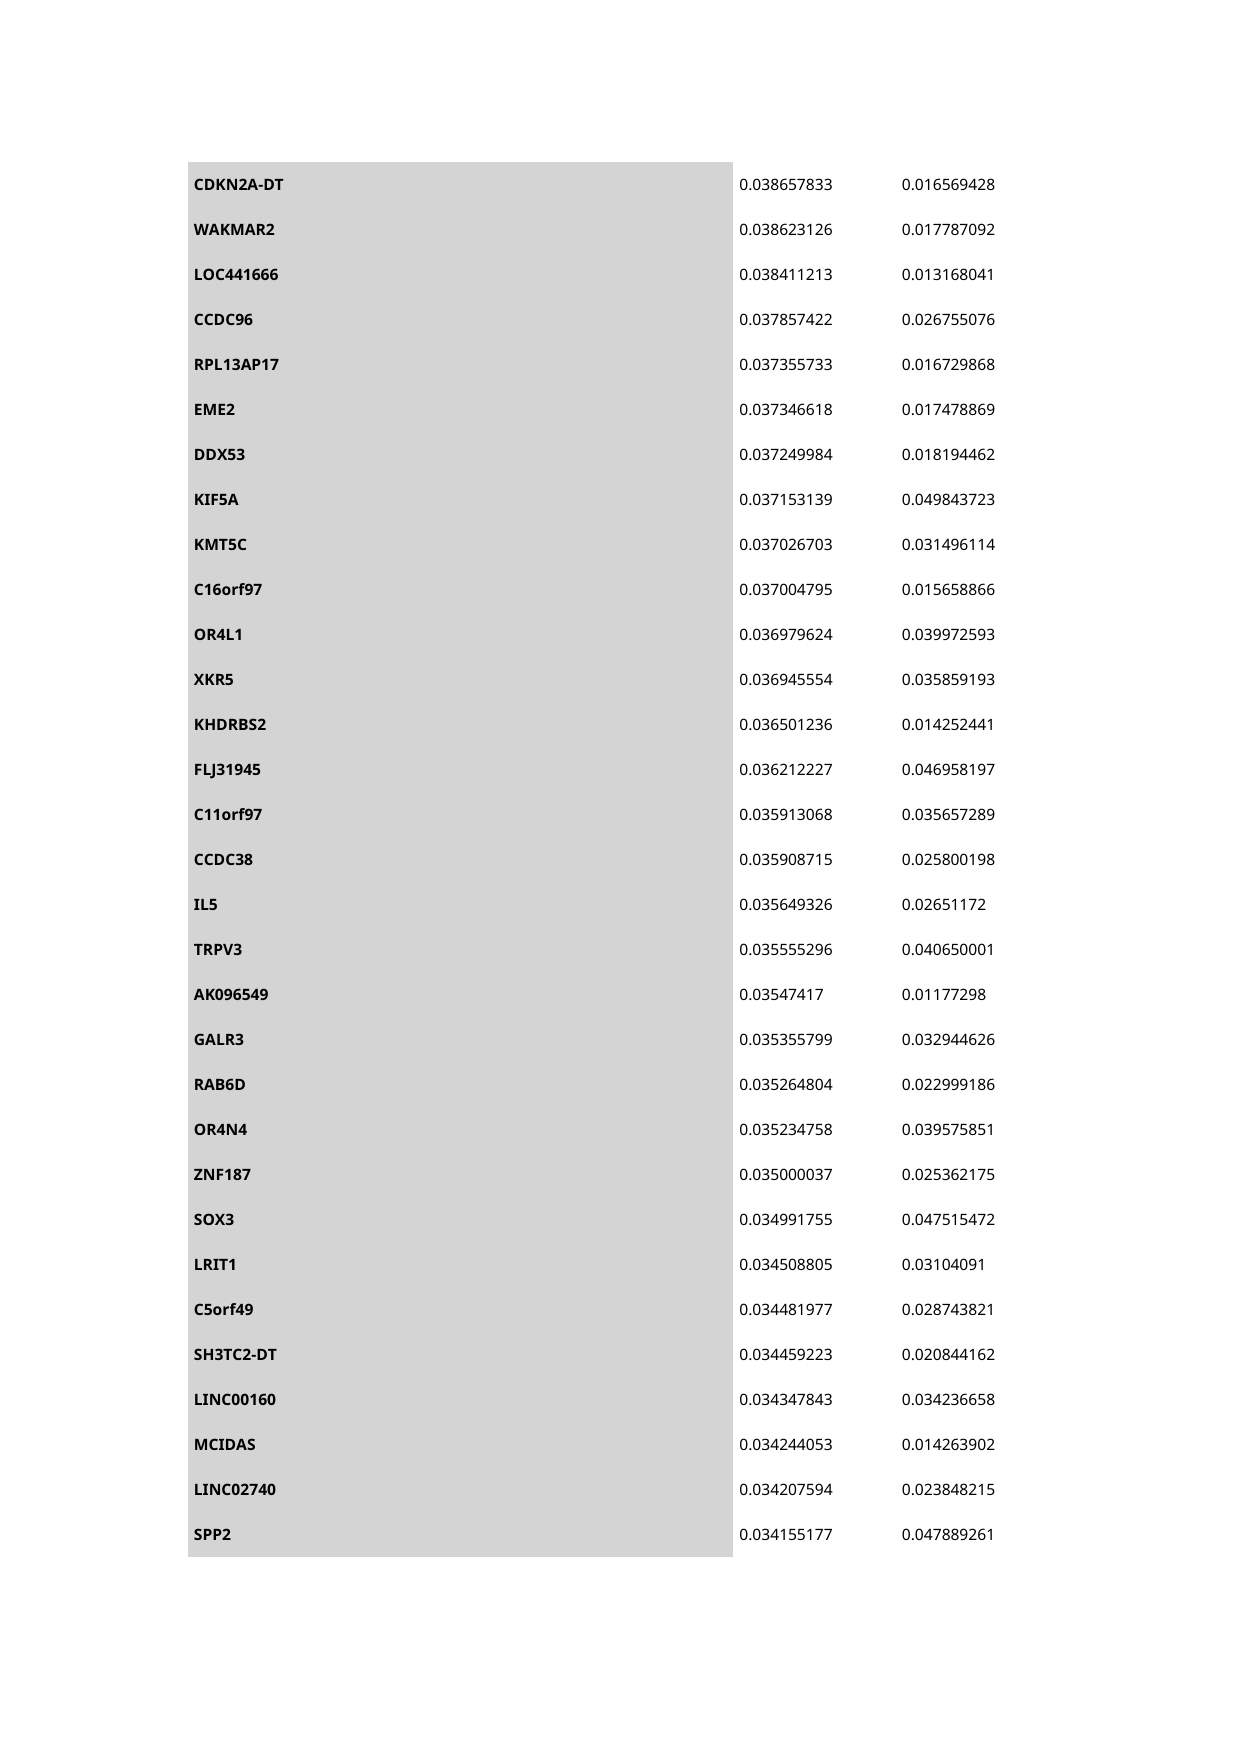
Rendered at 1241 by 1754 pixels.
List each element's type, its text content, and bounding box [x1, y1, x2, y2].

table_cell 0.036945554 [733, 657, 895, 702]
table_cell 0.01177298 [895, 972, 1051, 1017]
table_cell 0.037153139 [733, 477, 895, 522]
table_cell 0.035555296 [733, 927, 895, 972]
table_cell 0.034236658 [895, 1377, 1051, 1422]
table_cell C11orf97 [188, 792, 733, 837]
table_cell 0.015658866 [895, 567, 1051, 612]
table_cell 0.017478869 [895, 387, 1051, 432]
table_cell KIF5A [188, 477, 733, 522]
table_cell 0.013168041 [895, 252, 1051, 297]
table_cell XKR5 [188, 657, 733, 702]
table_cell KMT5C [188, 522, 733, 567]
table_cell 0.03547417 [733, 972, 895, 1017]
table_cell LINC02740 [188, 1467, 733, 1512]
table_cell 0.026755076 [895, 297, 1051, 342]
table_cell 0.028743821 [895, 1287, 1051, 1332]
table_cell 0.047889261 [895, 1512, 1051, 1557]
table_cell CDKN2A-DT [188, 162, 733, 207]
table_cell 0.035908715 [733, 837, 895, 882]
table_cell 0.035913068 [733, 792, 895, 837]
table_cell 0.034991755 [733, 1197, 895, 1242]
table_cell IL5 [188, 882, 733, 927]
table_cell 0.017787092 [895, 207, 1051, 252]
table_cell GALR3 [188, 1017, 733, 1062]
table_cell 0.037346618 [733, 387, 895, 432]
table_cell 0.035234758 [733, 1107, 895, 1152]
table_cell 0.038623126 [733, 207, 895, 252]
table_cell MCIDAS [188, 1422, 733, 1467]
table_cell 0.035657289 [895, 792, 1051, 837]
table_cell 0.036212227 [733, 747, 895, 792]
table_cell 0.020844162 [895, 1332, 1051, 1377]
table_cell OR4N4 [188, 1107, 733, 1152]
table_cell TRPV3 [188, 927, 733, 972]
table_cell RPL13AP17 [188, 342, 733, 387]
table_cell KHDRBS2 [188, 702, 733, 747]
table_cell LRIT1 [188, 1242, 733, 1287]
table_cell 0.034347843 [733, 1377, 895, 1422]
table_cell 0.046958197 [895, 747, 1051, 792]
table_cell 0.02651172 [895, 882, 1051, 927]
table_cell 0.038411213 [733, 252, 895, 297]
table_cell 0.031496114 [895, 522, 1051, 567]
table_cell 0.036501236 [733, 702, 895, 747]
table_cell C16orf97 [188, 567, 733, 612]
table_cell 0.035859193 [895, 657, 1051, 702]
table_cell 0.037857422 [733, 297, 895, 342]
table_cell RAB6D [188, 1062, 733, 1107]
table_cell 0.023848215 [895, 1467, 1051, 1512]
table_cell 0.038657833 [733, 162, 895, 207]
table_cell DDX53 [188, 432, 733, 477]
table_cell 0.03104091 [895, 1242, 1051, 1287]
table_cell 0.016729868 [895, 342, 1051, 387]
table_cell 0.034481977 [733, 1287, 895, 1332]
table_cell 0.047515472 [895, 1197, 1051, 1242]
table_cell 0.039575851 [895, 1107, 1051, 1152]
table_cell 0.034244053 [733, 1422, 895, 1467]
table_cell 0.034459223 [733, 1332, 895, 1377]
table_cell 0.034207594 [733, 1467, 895, 1512]
table_cell FLJ31945 [188, 747, 733, 792]
table_cell ZNF187 [188, 1152, 733, 1197]
table_cell 0.016569428 [895, 162, 1051, 207]
table_cell 0.037355733 [733, 342, 895, 387]
table_cell OR4L1 [188, 612, 733, 657]
table_cell 0.018194462 [895, 432, 1051, 477]
table_cell SH3TC2-DT [188, 1332, 733, 1377]
table_cell 0.037249984 [733, 432, 895, 477]
table_cell LINC00160 [188, 1377, 733, 1422]
table_cell LOC441666 [188, 252, 733, 297]
table_cell 0.034155177 [733, 1512, 895, 1557]
table_cell 0.035355799 [733, 1017, 895, 1062]
table_cell 0.025362175 [895, 1152, 1051, 1197]
table_cell CCDC38 [188, 837, 733, 882]
table_cell 0.039972593 [895, 612, 1051, 657]
table_cell C5orf49 [188, 1287, 733, 1332]
table_cell CCDC96 [188, 297, 733, 342]
table_cell AK096549 [188, 972, 733, 1017]
table_cell 0.025800198 [895, 837, 1051, 882]
table_cell SOX3 [188, 1197, 733, 1242]
table_cell WAKMAR2 [188, 207, 733, 252]
table_cell 0.034508805 [733, 1242, 895, 1287]
table_cell 0.040650001 [895, 927, 1051, 972]
table_cell 0.022999186 [895, 1062, 1051, 1107]
table_cell 0.035649326 [733, 882, 895, 927]
table_cell 0.037004795 [733, 567, 895, 612]
table_cell 0.036979624 [733, 612, 895, 657]
table_cell 0.032944626 [895, 1017, 1051, 1062]
table_cell 0.037026703 [733, 522, 895, 567]
table_cell 0.014263902 [895, 1422, 1051, 1467]
table_cell 0.049843723 [895, 477, 1051, 522]
table_cell SPP2 [188, 1512, 733, 1557]
table_cell 0.035000037 [733, 1152, 895, 1197]
table_cell 0.035264804 [733, 1062, 895, 1107]
table_cell 0.014252441 [895, 702, 1051, 747]
table_cell EME2 [188, 387, 733, 432]
